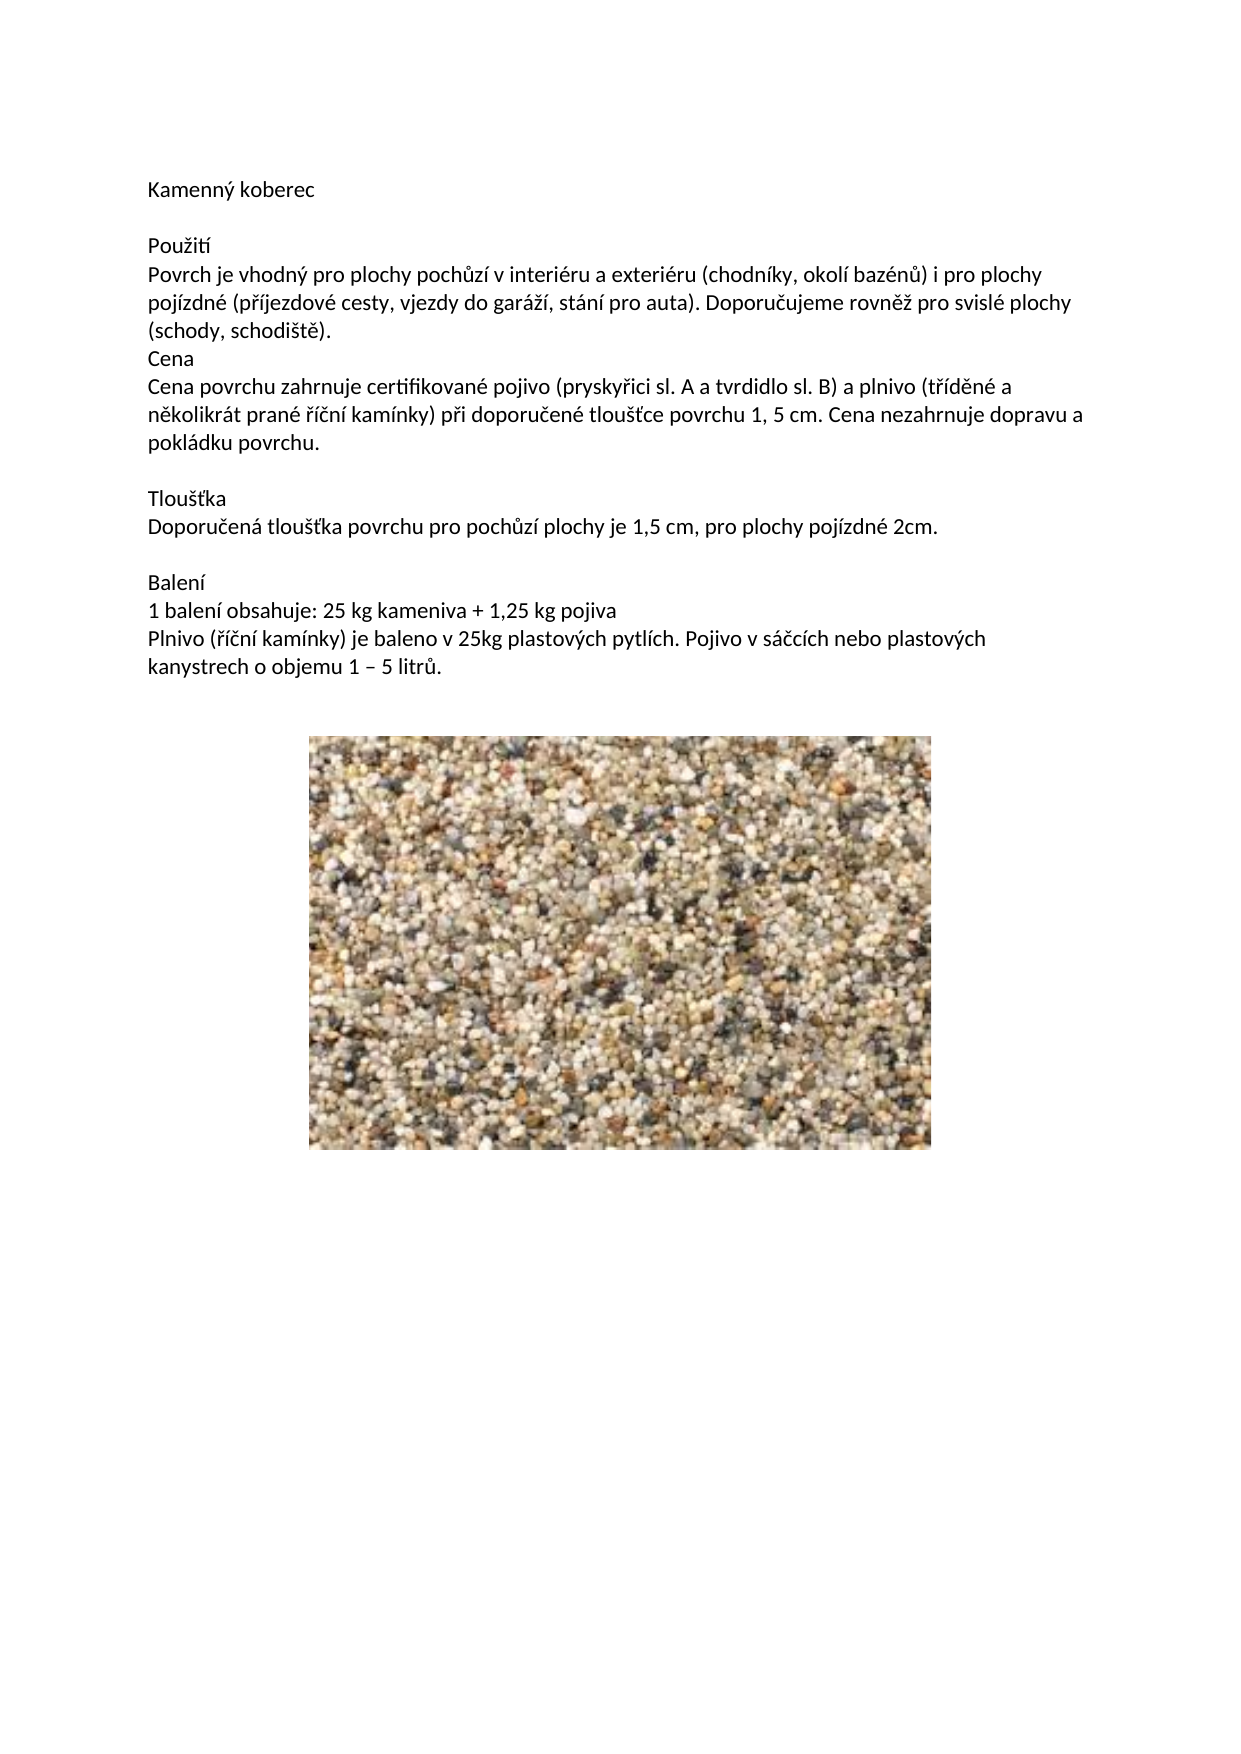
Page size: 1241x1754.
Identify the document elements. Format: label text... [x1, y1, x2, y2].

picture [309, 736, 932, 1150]
text Doporučená tloušťka povrchu pro pochůzí plochy je 1,5 cm, pro plochy pojízdné 2cm. [148, 512, 1093, 540]
text Povrch je vhodný pro plochy pochůzí v interiéru a exteriéru (chodníky, okolí bazénů) i pro plochy pojízdné (příjezdové cesty, vjezdy do garáží, stání pro auta). Doporučujeme rovněž pro svislé plochy (schody, schodiště). [148, 260, 1093, 344]
text 1 balení obsahuje: 25 kg kameniva + 1,25 kg pojiva [148, 596, 1093, 624]
text Cena povrchu zahrnuje certifikované pojivo (pryskyřici sl. A a tvrdidlo sl. B) a plnivo (tříděné a několikrát prané říční kamínky) při doporučené tloušťce povrchu 1, 5 cm. Cena nezahrnuje dopravu a pokládku povrchu. [148, 372, 1093, 456]
text Balení [148, 568, 1093, 596]
text Tloušťka [148, 484, 1093, 512]
text Použití [148, 232, 1093, 260]
text Plnivo (říční kamínky) je baleno v 25kg plastových pytlích. Pojivo v sáčcích nebo plastových kanystrech o objemu 1 – 5 litrů. [148, 624, 1093, 680]
text Kamenný koberec [148, 176, 1093, 204]
text Cena [148, 344, 1093, 372]
